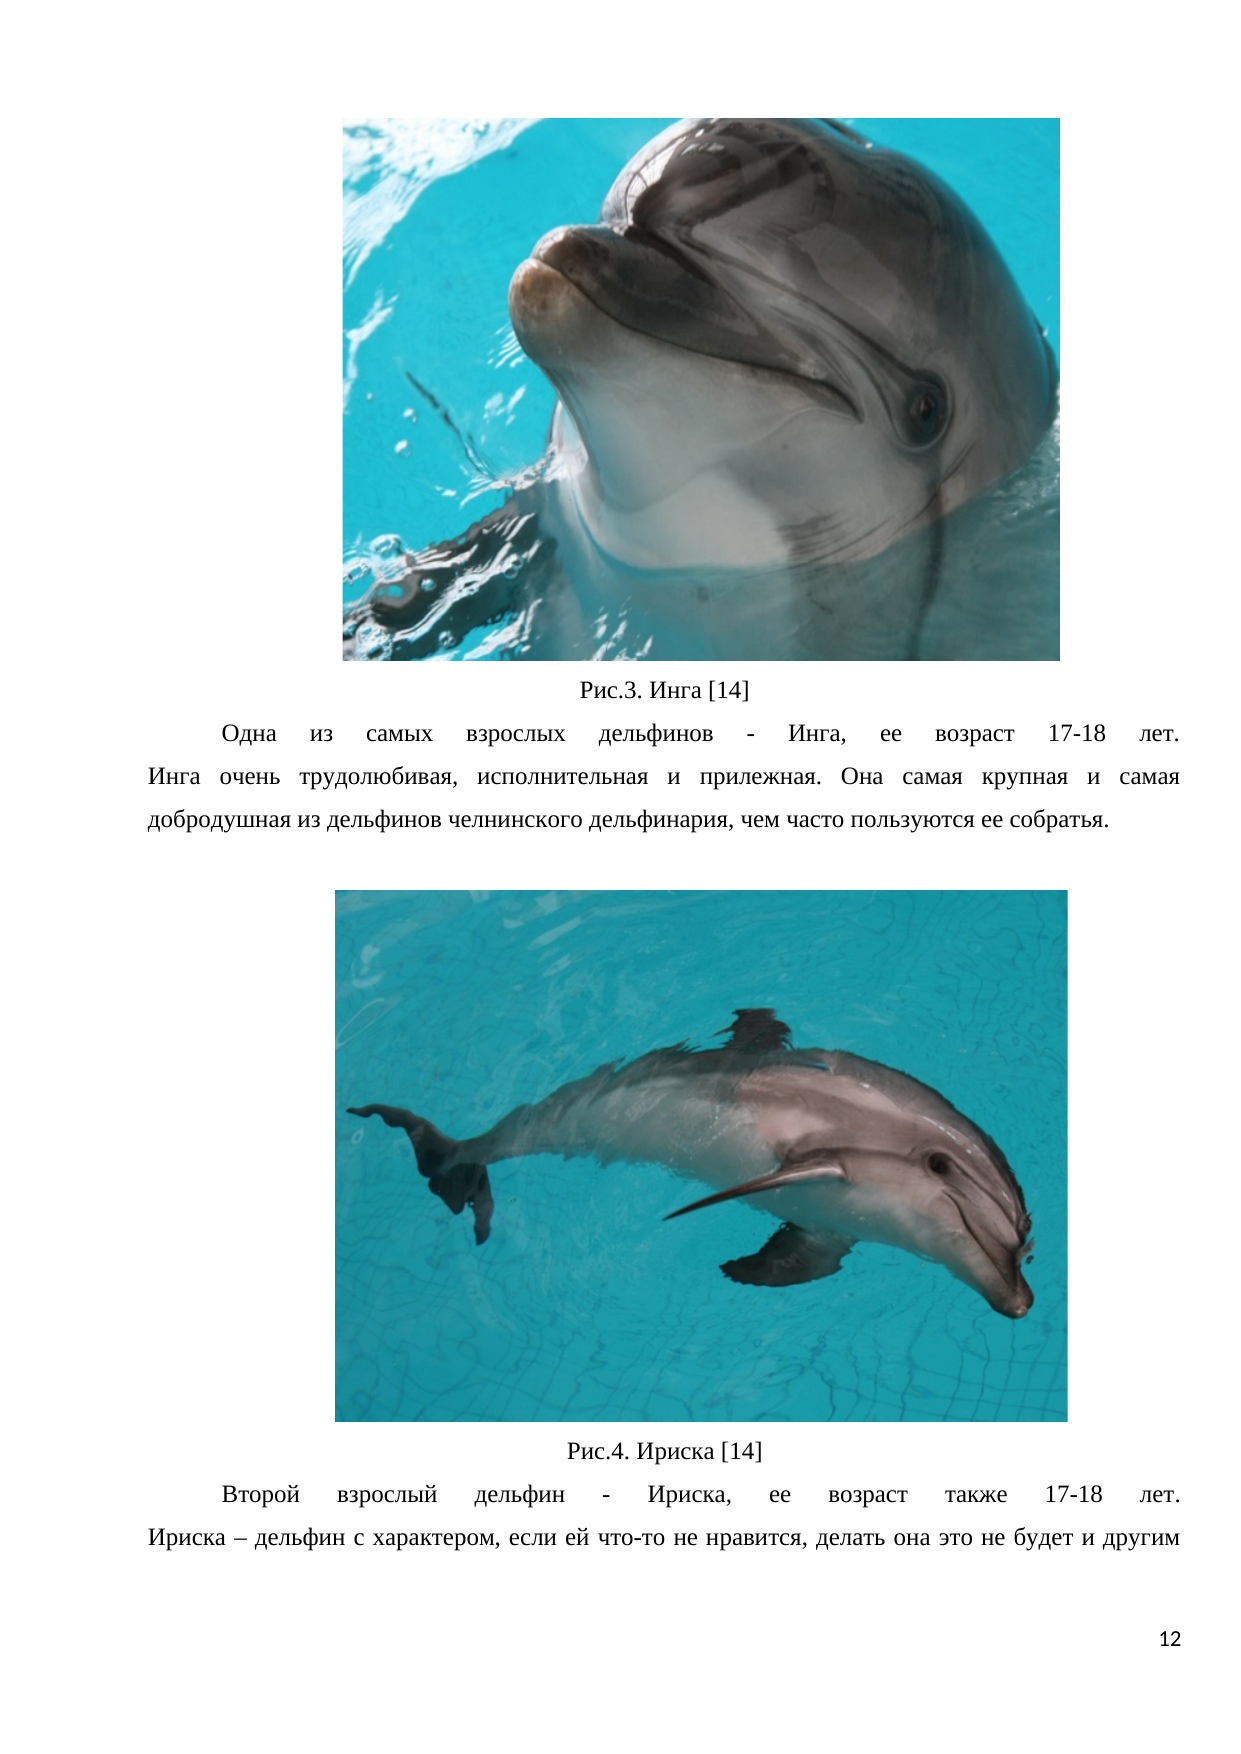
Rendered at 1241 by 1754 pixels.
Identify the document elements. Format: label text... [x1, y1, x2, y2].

text Одна из самых взрослых дельфинов - Инга, ее возраст 17-18 лет. Инга очень трудолюбивая, исполнительная и прилежная. Она самая крупная и самая добродушная из дельфинов челнинского дельфинария, чем часто пользуются ее собратья. [148, 718, 1181, 833]
picture [342, 118, 1060, 661]
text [148, 1479, 1181, 1551]
picture [335, 890, 1068, 1422]
